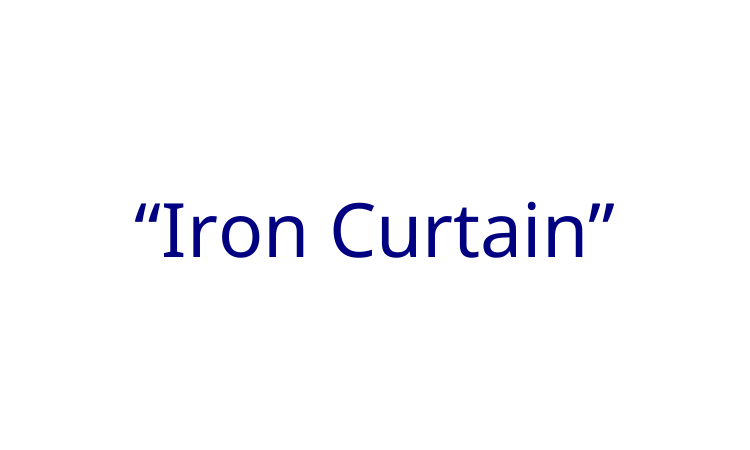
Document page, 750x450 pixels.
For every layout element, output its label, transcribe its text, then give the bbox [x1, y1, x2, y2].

text “Iron Curtain” [75, 177, 675, 279]
